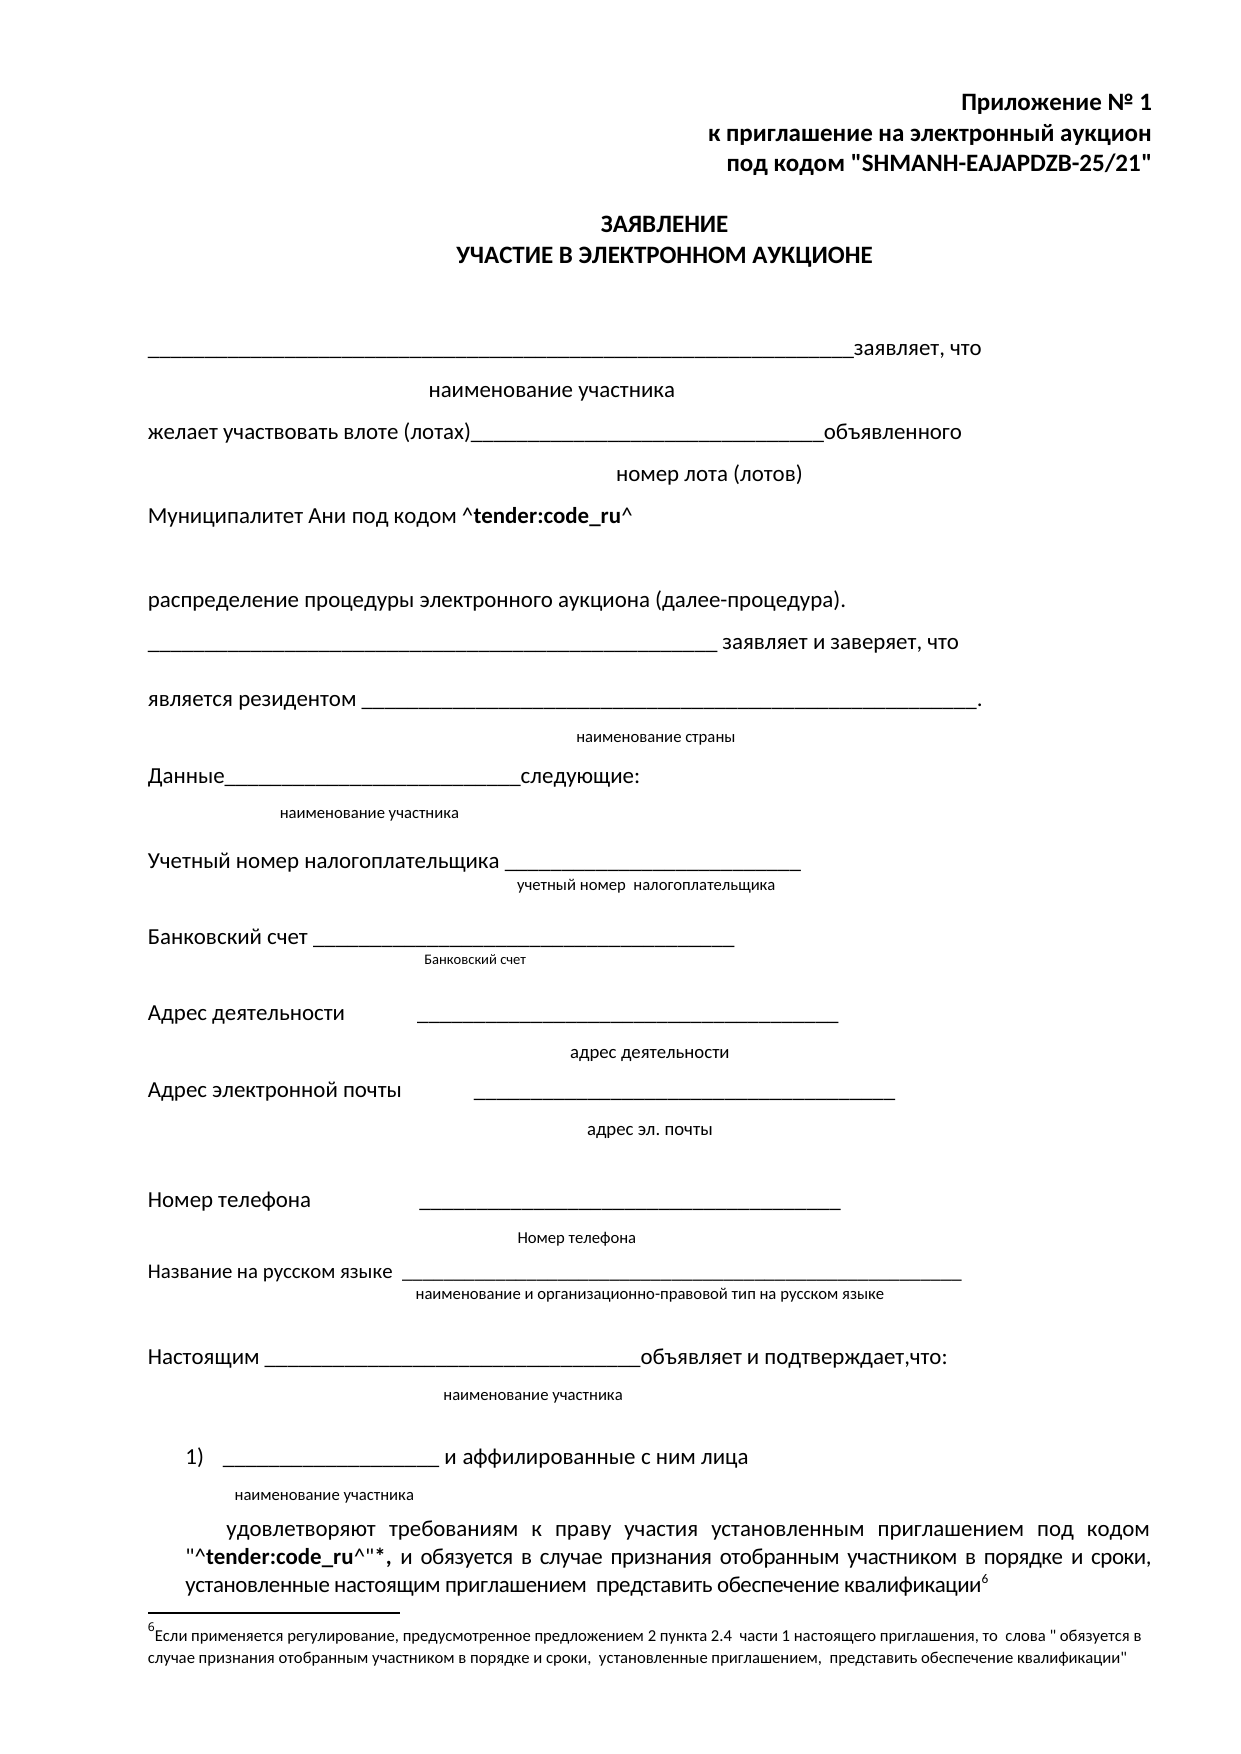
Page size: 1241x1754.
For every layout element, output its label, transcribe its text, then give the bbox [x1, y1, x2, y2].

text к приглашение на электронный аукцион [177, 117, 1152, 147]
text наименование участника [428, 375, 1152, 403]
text наименование страны [576, 727, 1152, 747]
text ______________________________________________________________заявляет, что [148, 333, 1152, 361]
text Банковский счет [148, 950, 1152, 968]
text наименование участника [443, 1384, 1152, 1404]
text УЧАСТИЕ В ЭЛЕКТРОННОМ АУКЦИОНЕ [177, 239, 1152, 269]
text удовлетворяют требованиям к праву участия установленным приглашением под кодом "^tender:code_ru^"*, и обязуется в случае признания отобранным участником в порядке и сроки, установленные настоящим приглашением представить обеспечение квалификации [185, 1514, 1152, 1598]
text Данные__________________________следующие: [148, 761, 1152, 789]
text Приложение № 1 [148, 86, 1152, 117]
text __________________________________________________ заявляет и заверяет, что [148, 627, 1152, 655]
text Название на русском языке ______________________________________________________ [148, 1258, 1152, 1283]
list ___________________ и аффилированные с ним лица [185, 1442, 1152, 1470]
text номер лота (лотов) [606, 459, 1152, 487]
text Банковский счет _____________________________________ [148, 922, 1152, 950]
text распределение процедуры электронного аукциона (далее-процедура). [148, 585, 1152, 613]
text Учетный номер налогоплательщика __________________________ [148, 846, 1152, 874]
text Номер телефона _____________________________________ [148, 1186, 1152, 1213]
text учетный номер налогоплательщика [148, 874, 1152, 894]
text наименование и организационно-правовой тип на русском языке [148, 1283, 1152, 1304]
text наименование участника [148, 803, 1152, 823]
text под кодом "SHMANH-EAJAPDZB-25/21" [177, 147, 1152, 178]
text адрес деятельности [148, 1040, 1152, 1063]
text Номер телефона [517, 1227, 1152, 1248]
text Адрес электронной почты _____________________________________ [148, 1075, 1152, 1103]
text адрес эл. почты [148, 1117, 1152, 1140]
text ЗАЯВЛЕНИЕ [177, 208, 1152, 239]
text Настоящим _________________________________объявляет и подтверждает,что: [148, 1342, 1152, 1370]
text является резидентом ______________________________________________________. [148, 684, 1152, 713]
text Адрес деятельности _____________________________________ [148, 998, 1152, 1026]
text наименование участника [148, 1484, 1152, 1504]
text Муниципалитет Ани под кодом ^tender:code_ru^ [148, 501, 1152, 529]
text желает участвовать влоте (лотах)_______________________________объявленного [148, 417, 1152, 445]
